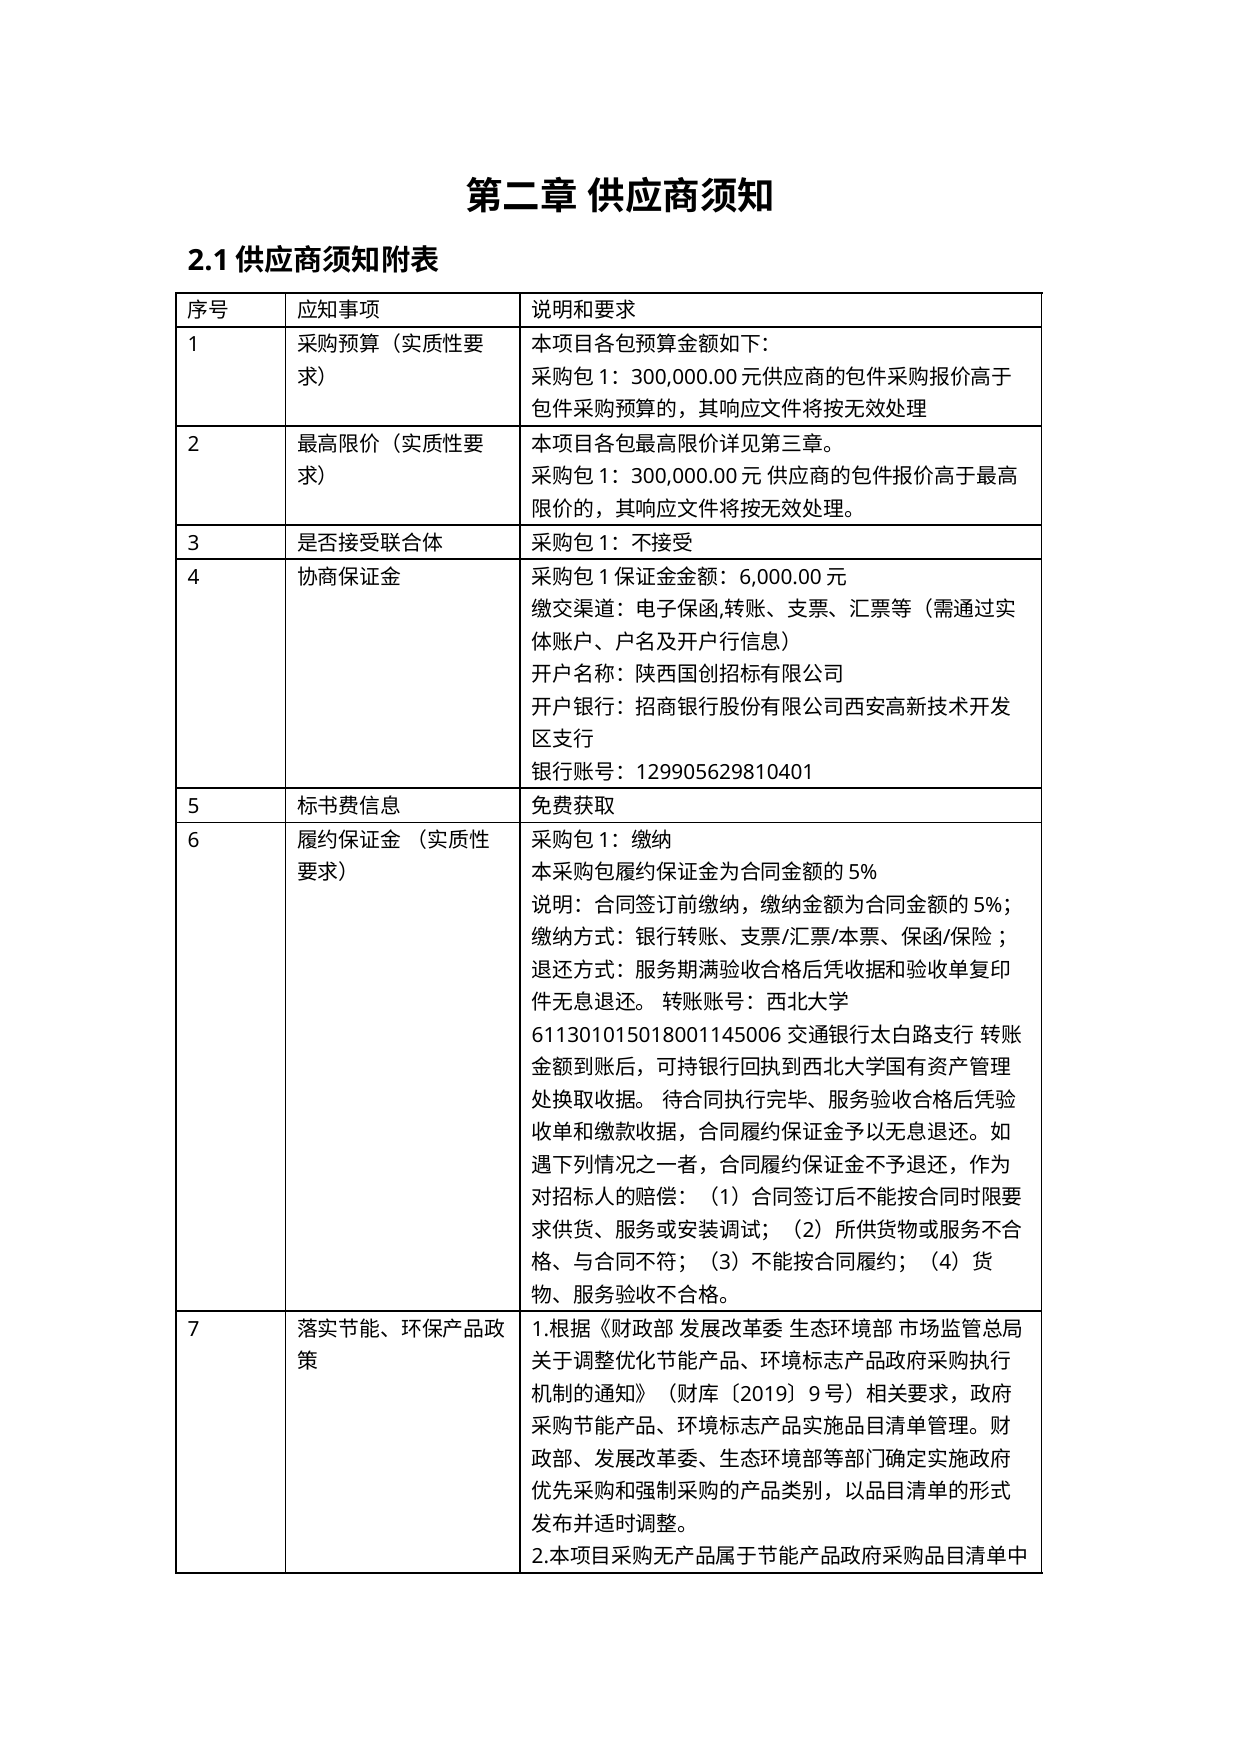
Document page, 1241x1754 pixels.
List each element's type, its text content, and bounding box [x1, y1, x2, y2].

table_cell 履约保证金 （实质性要求） [286, 823, 519, 1310]
text 第二章 供应商须知 [187, 162, 1053, 227]
table_cell 本项目各包最高限价详见第三章。 采购包1：300,000.00元 供应商的包件报价高于最高限价的，其响应文件将按无效处理。 [521, 427, 1041, 524]
table_cell 6 [177, 823, 285, 1310]
table_cell 采购包1保证金金额：6,000.00元 缴交渠道：电子保函,转账、支票、汇票等（需通过实体账户、户名及开户行信息） 开户名称：陕西国创招标有限公司 开户银行：招商银行股份有限公司西安高新技术开发区支行 银行账号：129905629810401 [521, 560, 1041, 787]
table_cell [521, 1312, 1041, 1572]
table_cell 5 [177, 789, 285, 821]
table_cell 2 [177, 427, 285, 524]
table_cell 3 [177, 526, 285, 558]
table_header 说明和要求 [521, 294, 1041, 326]
table_cell 1 [177, 328, 285, 425]
table_cell 最高限价（实质性要求） [286, 427, 519, 524]
table_cell 是否接受联合体 [286, 526, 519, 558]
table_cell 本项目各包预算金额如下： 采购包1：300,000.00元供应商的包件采购报价高于包件采购预算的，其响应文件将按无效处理 [521, 328, 1041, 425]
text 2.1供应商须知附表 [187, 227, 1053, 292]
table_cell 采购包1：不接受 [521, 526, 1041, 558]
table_cell 落实节能、环保产品政策 [286, 1312, 519, 1572]
table_cell 免费获取 [521, 789, 1041, 821]
table_header 序号 [177, 294, 285, 326]
table_cell 标书费信息 [286, 789, 519, 821]
table_cell 采购预算（实质性要求） [286, 328, 519, 425]
table_cell 协商保证金 [286, 560, 519, 787]
table_cell 采购包1：缴纳 本采购包履约保证金为合同金额的5% 说明：合同签订前缴纳，缴纳金额为合同金额的5%；缴纳方式：银行转账、支票/汇票/本票、保函/保险 ；退还方式：服务期满验收合格后凭收据和验收单复印件无息退还。 转账账号：西北大学 611301015018001145006 交通银行太白路支行 转账金额到账后，可持银行回执到西北大学国有资产管理处换取收据。 待合同执行完毕、服务验收合格后凭验收单和缴款收据，合同履约保证金予以无息退还。如遇下列情况之一者，合同履约保证金不予退还，作为对招标人的赔偿：（1）合同签订后不能按合同时限要求供货、服务或安装调试；（2）所供货物或服务不合格、与合同不符；（3）不能按合同履约；（4）货物、服务验收不合格。 [521, 823, 1041, 1310]
table_cell 7 [177, 1312, 285, 1572]
table_cell 4 [177, 560, 285, 787]
table_header 应知事项 [286, 294, 519, 326]
